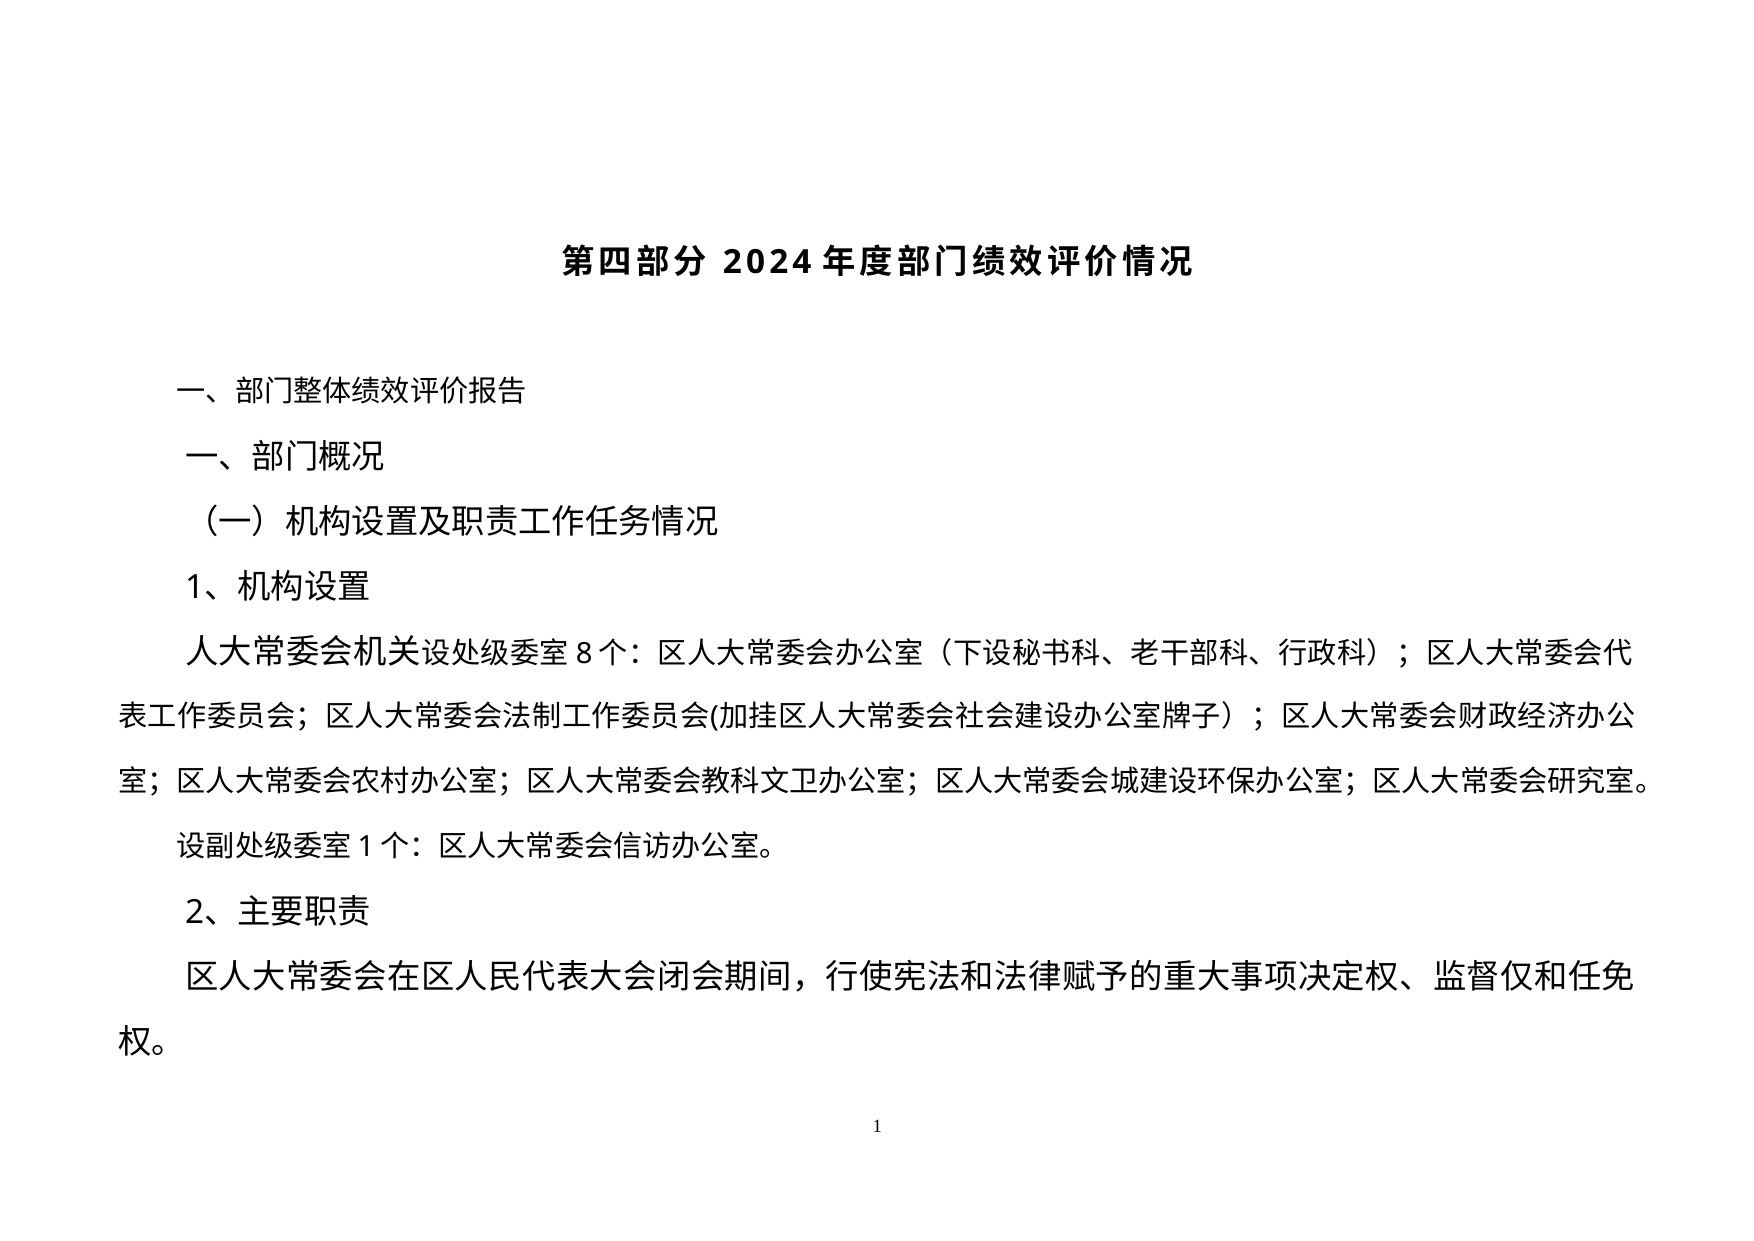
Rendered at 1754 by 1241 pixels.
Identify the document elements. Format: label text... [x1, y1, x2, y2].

list 主要职责 [118, 877, 1636, 942]
list 部门整体绩效评价报告 [118, 357, 1636, 422]
text 区人大常委会在区人民代表大会闭会期间，行使宪法和法律赋予的重大事项决定权、监督仅和任免权。 [118, 942, 1636, 1072]
text 人大常委会机关设处级委室8个：区人大常委会办公室（下设秘书科、老干部科、行政科）；区人大常委会代表工作委员会；区人大常委会法制工作委员会(加挂区人大常委会社会建设办公室牌子）；区人大常委会财政经济办公室；区人大常委会农村办公室；区人大常委会教科文卫办公室；区人大常委会城建设环保办公室；区人大常委会研究室。 [118, 617, 1636, 812]
text 一、部门概况 [118, 422, 1636, 487]
text 第四部分 2024年度部门绩效评价情况 [118, 227, 1636, 292]
text （一）机构设置及职责工作任务情况 [118, 487, 1636, 552]
text 设副处级委室1个：区人大常委会信访办公室。 [118, 812, 1636, 877]
text 1、机构设置 [118, 552, 1636, 617]
